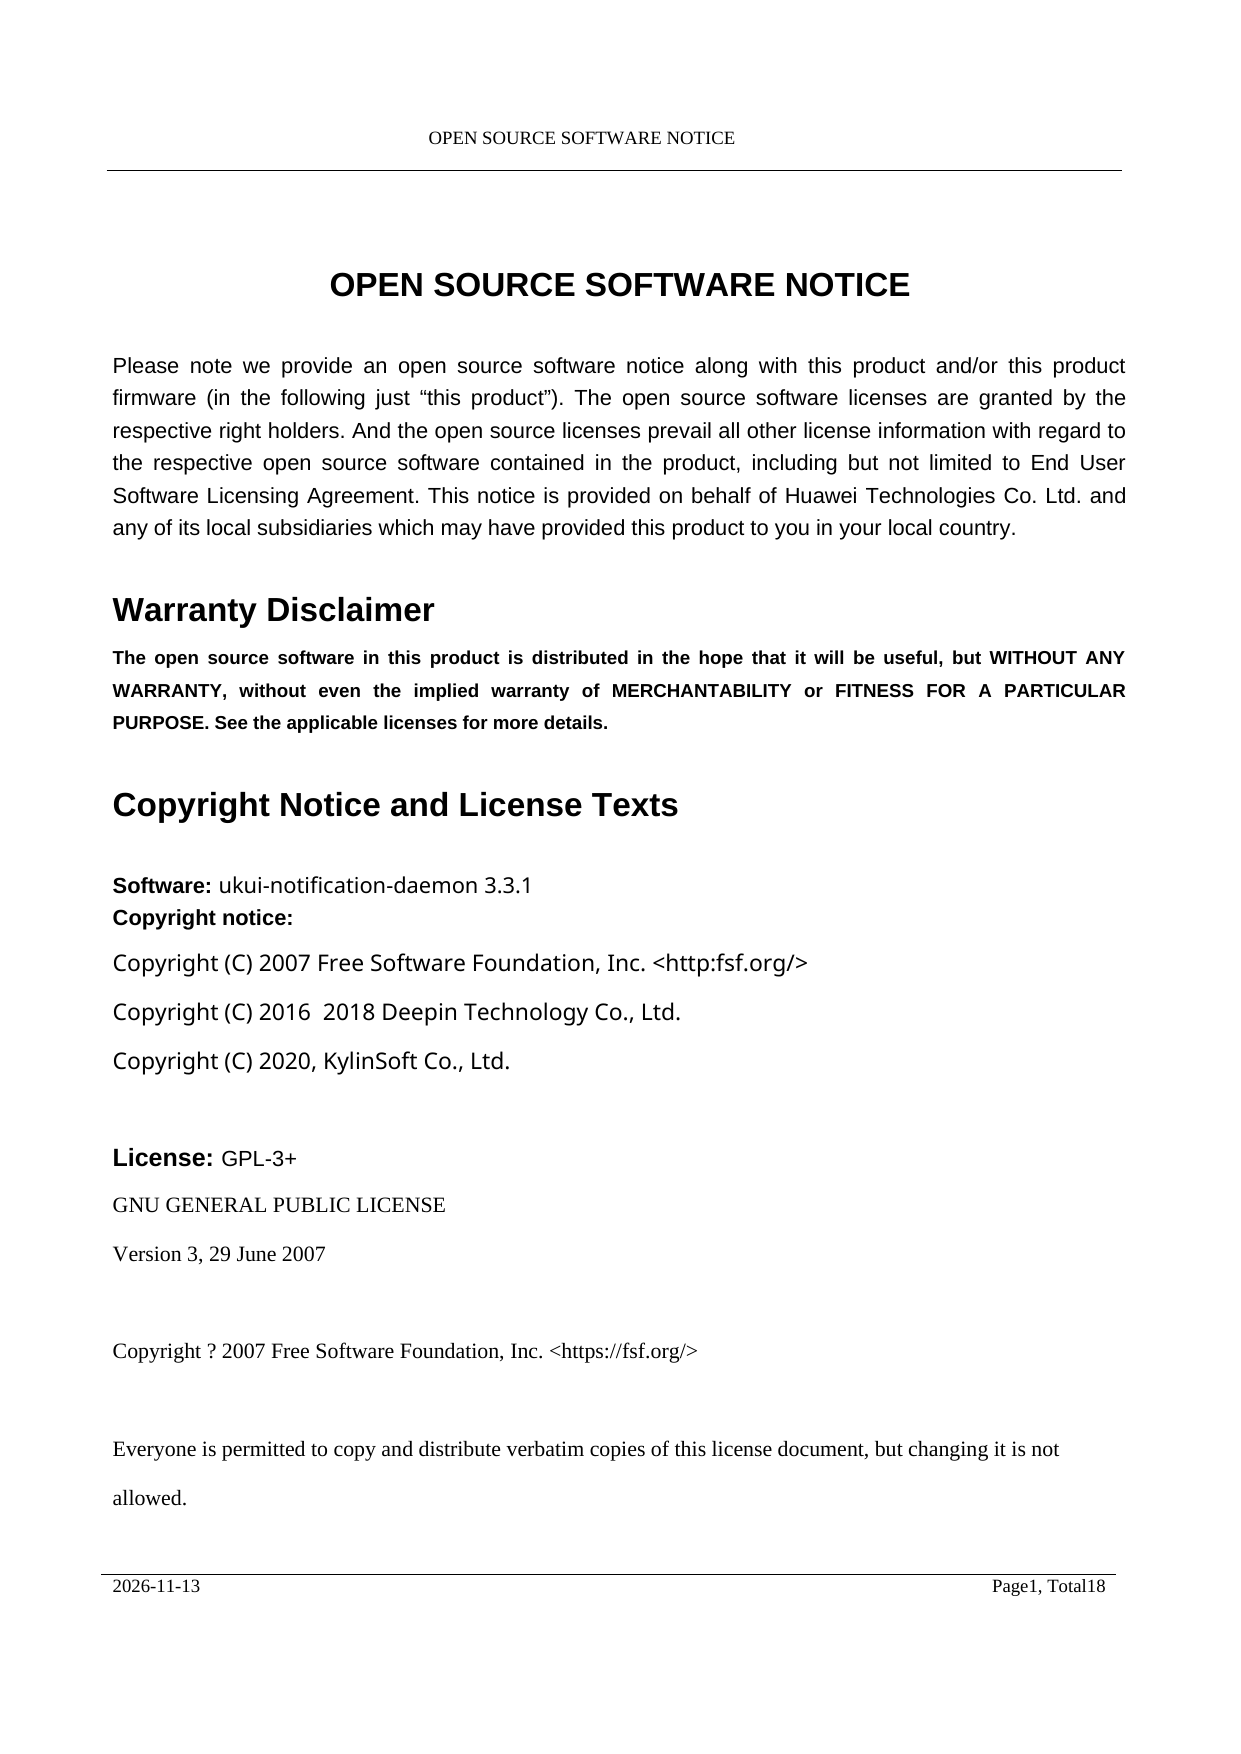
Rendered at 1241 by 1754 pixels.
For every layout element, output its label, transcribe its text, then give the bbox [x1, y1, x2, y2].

text OPEN SOURCE SOFTWARE NOTICE [112, 251, 1128, 316]
text Copyright notice: [112, 901, 1128, 934]
text Copyright Notice and License Texts [112, 771, 1128, 836]
text Warranty Disclaimer [112, 576, 1128, 641]
text Software: ukui-notification-daemon 3.3.1 [112, 869, 1128, 901]
text The open source software in this product is distributed in the hope that it will be useful, but WITHOUT ANY WARRANTY, without even the implied warranty of MERCHANTABILITY or FITNESS FOR A PARTICULAR PURPOSE. See the applicable licenses for more details. [112, 641, 1128, 739]
text License: GPL-3+ [112, 1142, 1128, 1174]
text Copyright (C) 2007 Free Software Foundation, Inc. <http:fsf.org/> Copyright (C) 2016 2018 Deepin Technology Co., Ltd. Copyright (C) 2020, KylinSoft Co., Ltd. [112, 947, 1128, 1125]
text Please note we provide an open source software notice along with this product and/or this product firmware (in the following just “this product”). The open source software licenses are granted by the respective right holders. And the open source licenses prevail all other license information with regard to the respective open source software contained in the product, including but not limited to End User Software Licensing Agreement. This notice is provided on behalf of Huawei Technologies Co. Ltd. and any of its local subsidiaries which may have provided this product to you in your local country. [112, 349, 1128, 544]
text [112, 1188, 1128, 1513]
